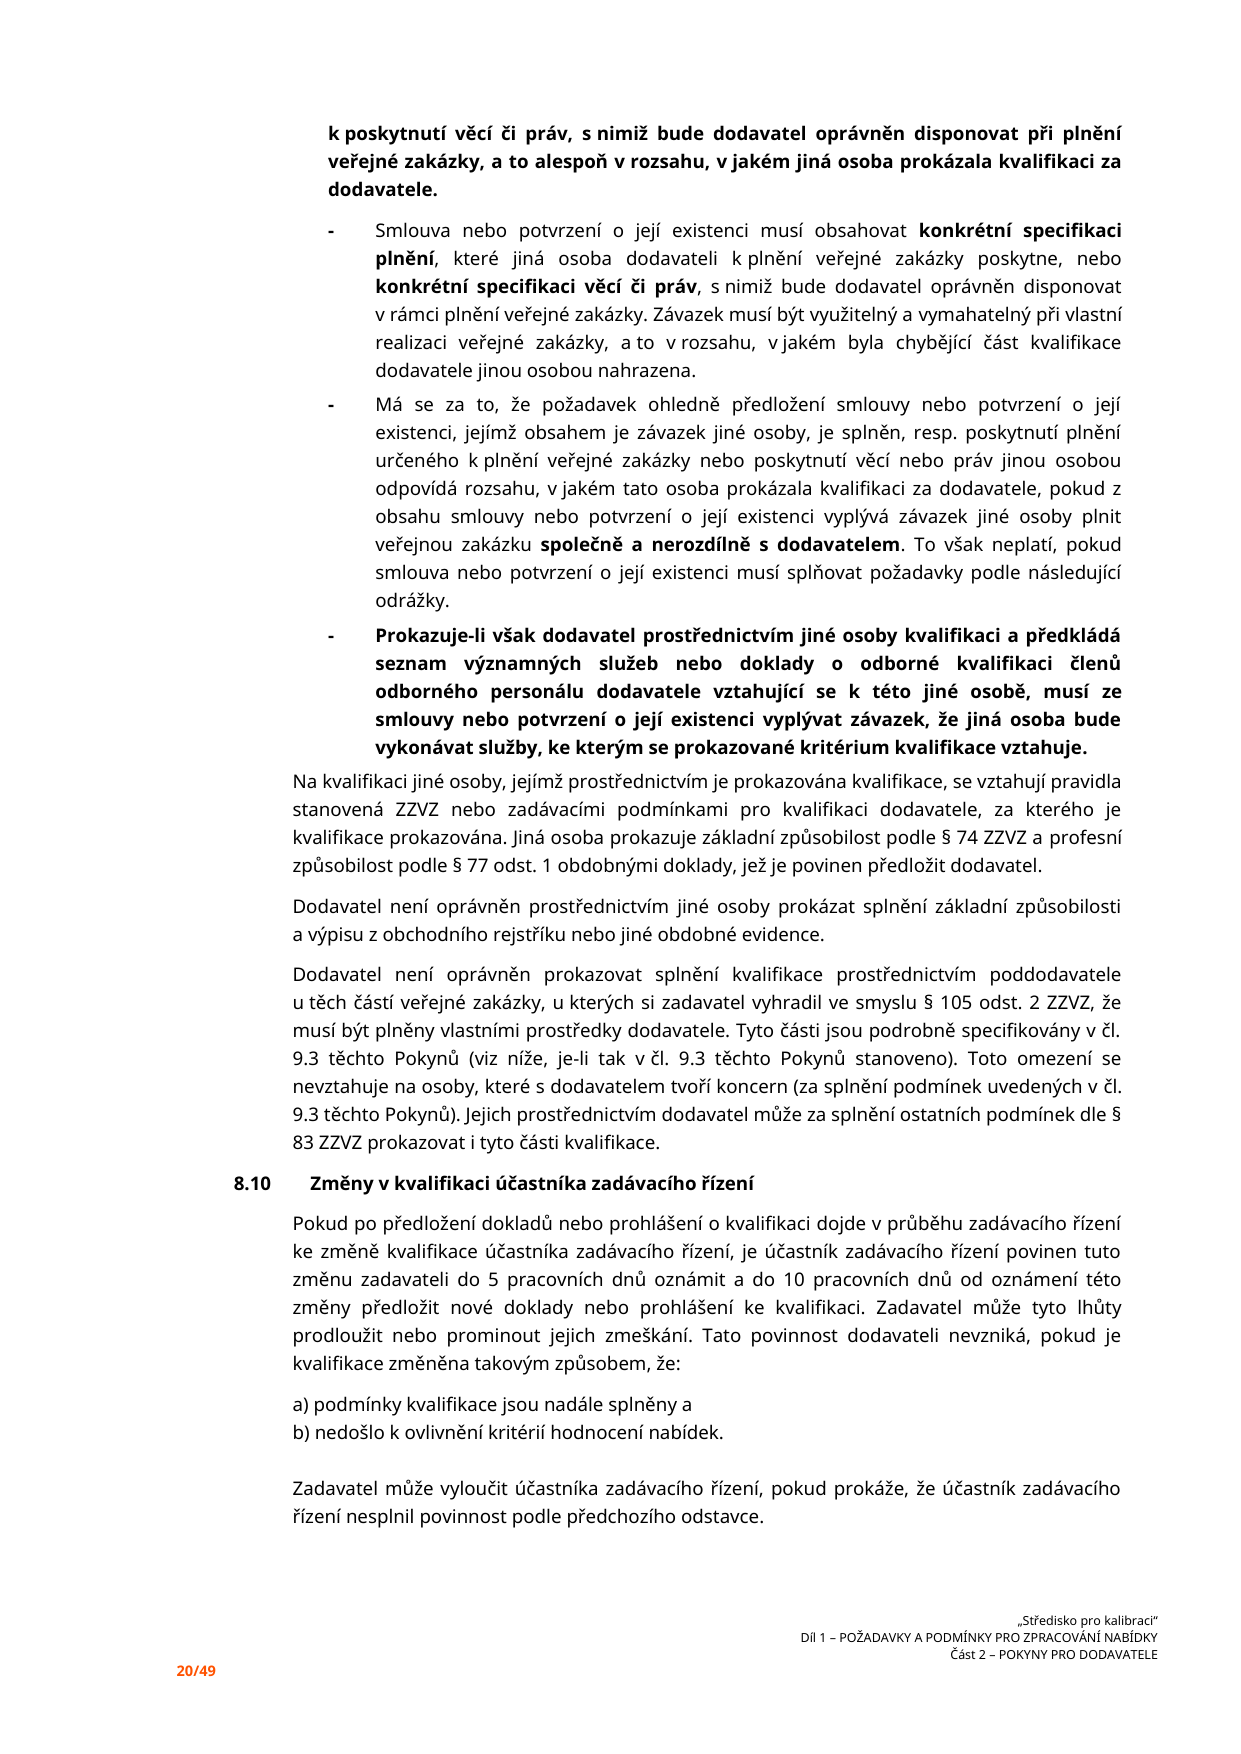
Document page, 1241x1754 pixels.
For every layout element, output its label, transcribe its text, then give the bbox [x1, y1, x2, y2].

text Změny v kvalifikaci účastníka zadávacího řízení [233, 1170, 1122, 1196]
text Má se za to, že požadavek ohledně předložení smlouvy nebo potvrzení o její existenci, jejímž obsahem je závazek jiné osoby, je splněn, resp. poskytnutí plnění určeného k plnění veřejné zakázky nebo poskytnutí věcí nebo práv jinou osobou odpovídá rozsahu, v jakém tato osoba prokázala kvalifikaci za dodavatele, pokud z obsahu smlouvy nebo potvrzení o její existenci vyplývá závazek jiné osoby plnit veřejnou zakázku společně a nerozdílně s dodavatelem. To však neplatí, pokud smlouva nebo potvrzení o její existenci musí splňovat požadavky podle následující odrážky. [328, 392, 1122, 613]
text Dodavatel není oprávněn prostřednictvím jiné osoby prokázat splnění základní způsobilosti a výpisu z obchodního rejstříku nebo jiné obdobné evidence. [292, 893, 1122, 946]
text a) podmínky kvalifikace jsou nadále splněny a [292, 1391, 1122, 1417]
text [292, 121, 1122, 202]
text Prokazuje-li však dodavatel prostřednictvím jiné osoby kvalifikaci a předkládá seznam významných služeb nebo doklady o odborné kvalifikaci členů odborného personálu dodavatele vztahující se k této jiné osobě, musí ze smlouvy nebo potvrzení o její existenci vyplývat závazek, že jiná osoba bude vykonávat služby, ke kterým se prokazované kritérium kvalifikace vztahuje. [328, 622, 1122, 759]
text b) nedošlo k ovlivnění kritérií hodnocení nabídek. [292, 1419, 1122, 1445]
text Dodavatel není oprávněn prokazovat splnění kvalifikace prostřednictvím poddodavatele u těch částí veřejné zakázky, u kterých si zadavatel vyhradil ve smyslu § 105 odst. 2 ZZVZ, že musí být plněny vlastními prostředky dodavatele. Tyto části jsou podrobně specifikovány v čl. 9.3 těchto Pokynů (viz níže, je-li tak v čl. 9.3 těchto Pokynů stanoveno). Toto omezení se nevztahuje na osoby, které s dodavatelem tvoří koncern (za splnění podmínek uvedených v čl. 9.3 těchto Pokynů). Jejich prostřednictvím dodavatel může za splnění ostatních podmínek dle § 83 ZZVZ prokazovat i tyto části kvalifikace. [292, 961, 1122, 1155]
text Pokud po předložení dokladů nebo prohlášení o kvalifikaci dojde v průběhu zadávacího řízení ke změně kvalifikace účastníka zadávacího řízení, je účastník zadávacího řízení povinen tuto změnu zadavateli do 5 pracovních dnů oznámit a do 10 pracovních dnů od oznámení této změny předložit nové doklady nebo prohlášení ke kvalifikaci. Zadavatel může tyto lhůty prodloužit nebo prominout jejich zmeškání. Tato povinnost dodavateli nevzniká, pokud je kvalifikace změněna takovým způsobem, že: [292, 1211, 1122, 1376]
text Zadavatel může vyloučit účastníka zadávacího řízení, pokud prokáže, že účastník zadávacího řízení nesplnil povinnost podle předchozího odstavce. [292, 1475, 1122, 1529]
text Na kvalifikaci jiné osoby, jejímž prostřednictvím je prokazována kvalifikace, se vztahují pravidla stanovená ZZVZ nebo zadávacími podmínkami pro kvalifikaci dodavatele, za kterého je kvalifikace prokazována. Jiná osoba prokazuje základní způsobilost podle § 74 ZZVZ a profesní způsobilost podle § 77 odst. 1 obdobnými doklady, jež je povinen předložit dodavatel. [292, 768, 1122, 878]
text Smlouva nebo potvrzení o její existenci musí obsahovat konkrétní specifikaci plnění, které jiná osoba dodavateli k plnění veřejné zakázky poskytne, nebo konkrétní specifikaci věcí či práv, s nimiž bude dodavatel oprávněn disponovat v rámci plnění veřejné zakázky. Závazek musí být využitelný a vymahatelný při vlastní realizaci veřejné zakázky, a to v rozsahu, v jakém byla chybějící část kvalifikace dodavatele jinou osobou nahrazena. [328, 217, 1122, 383]
